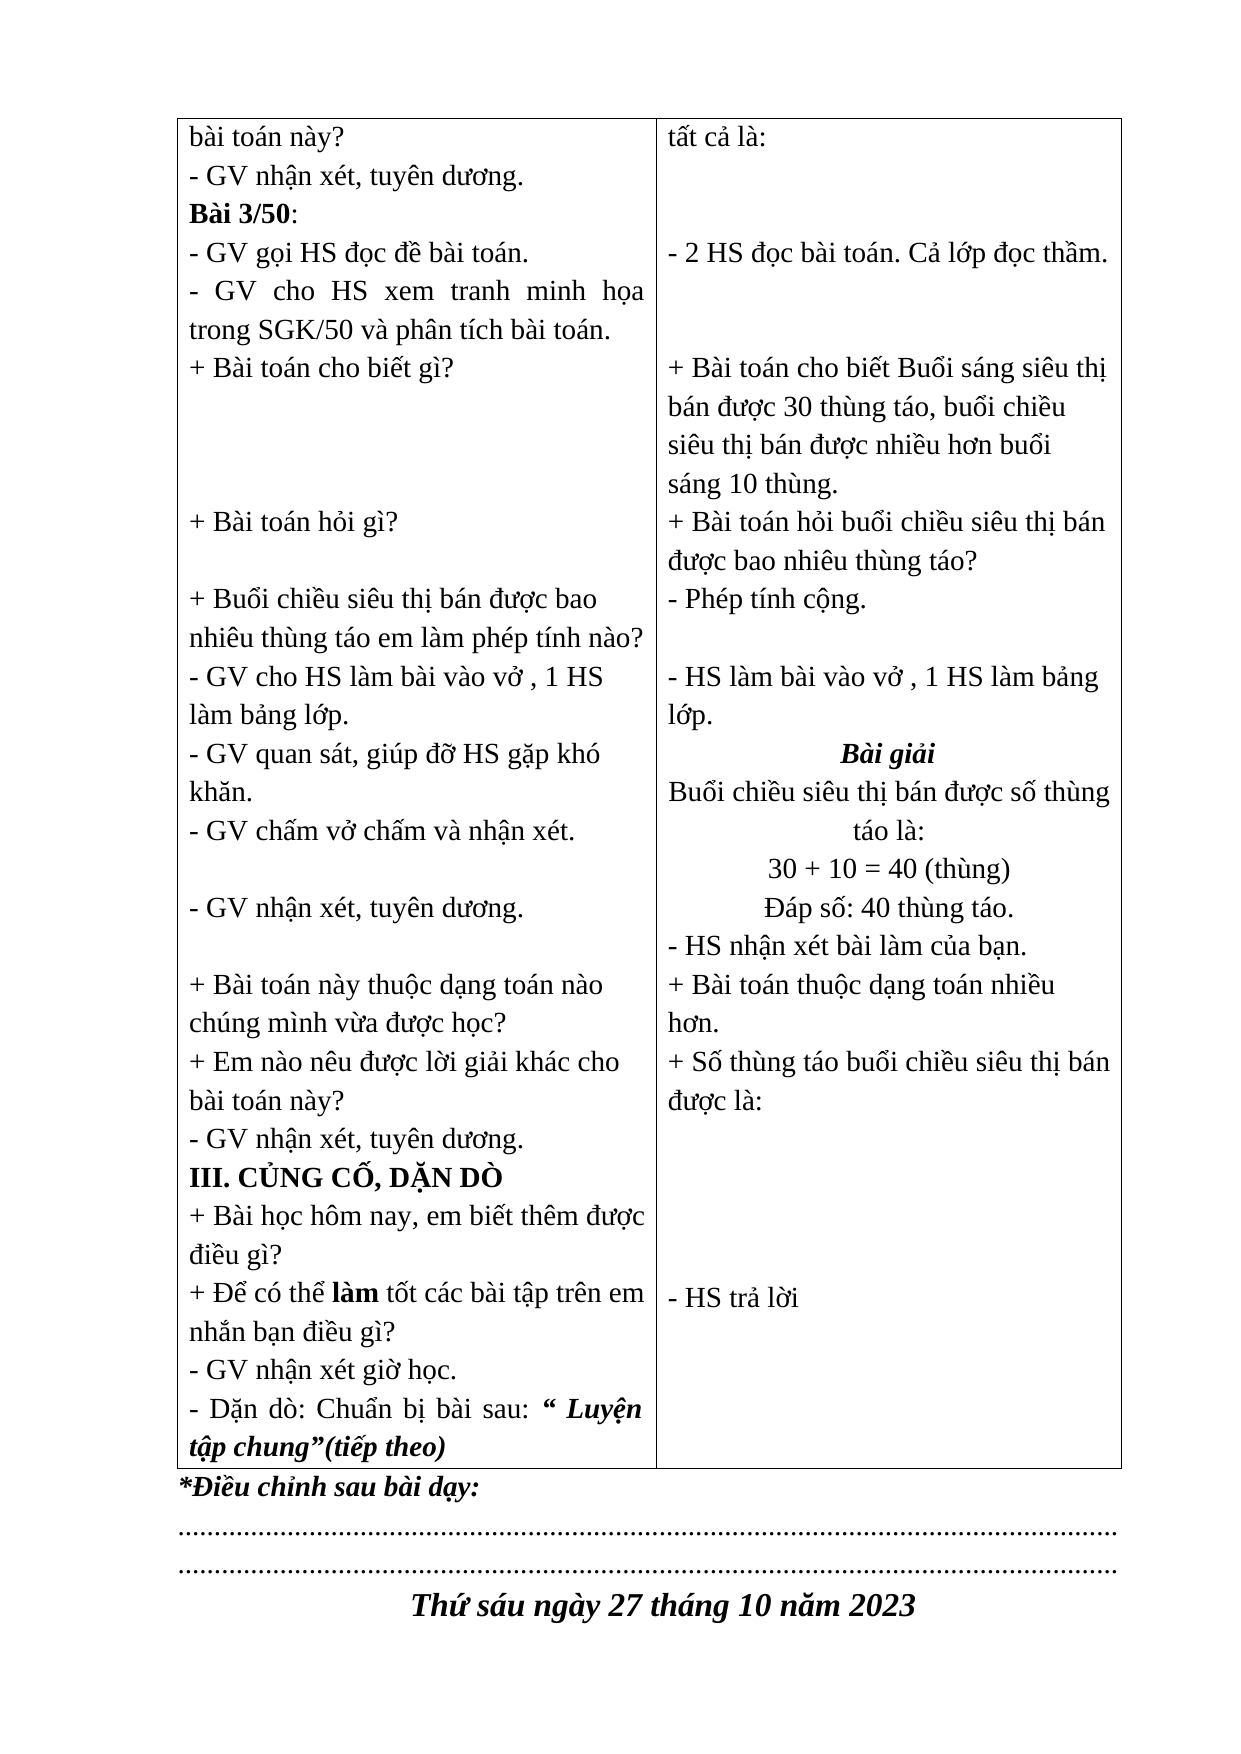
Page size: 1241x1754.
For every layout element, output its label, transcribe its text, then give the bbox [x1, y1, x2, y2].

text Thứ sáu ngày 27 tháng 10 năm 2023 [177, 1585, 1152, 1623]
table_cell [178, 119, 656, 1468]
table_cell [657, 119, 1121, 1468]
text *Điều chỉnh sau bài dạy: [177, 1469, 1152, 1503]
text ................................................................................................................................. [177, 1508, 1152, 1541]
text ................................................................................................................................. [177, 1546, 1152, 1580]
